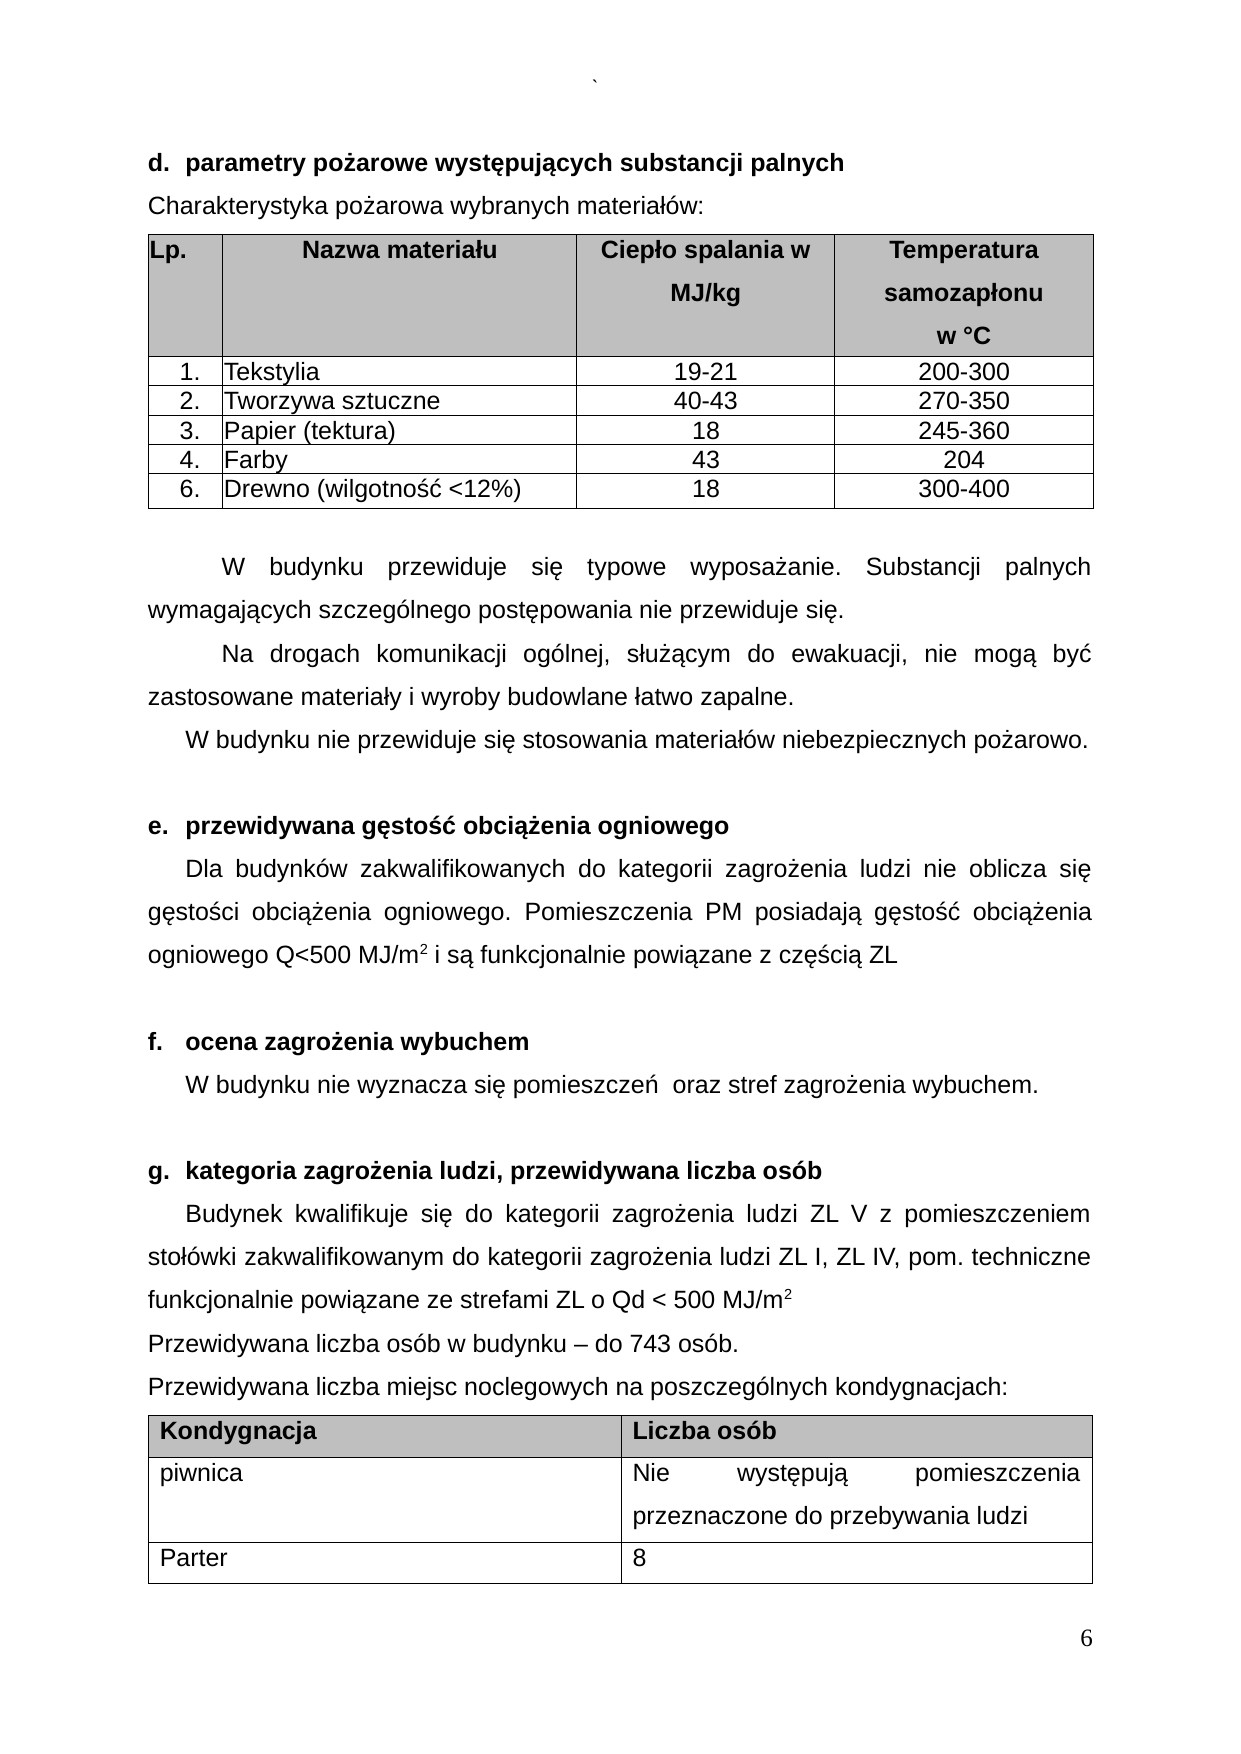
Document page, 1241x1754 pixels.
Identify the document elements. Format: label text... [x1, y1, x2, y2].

subtitle parametry pożarowe występujących substancji palnych [148, 148, 1093, 176]
text Na drogach komunikacji ogólnej, służącym do ewakuacji, nie mogą być zastosowane materiały i wyroby budowlane łatwo zapalne. [148, 639, 1093, 711]
table_header Lp. [149, 235, 222, 356]
table_header Nazwa materiału [223, 235, 576, 356]
text Dla budynków zakwalifikowanych do kategorii zagrożenia ludzi nie oblicza się gęstości obciążenia ogniowego. Pomieszczenia PM posiadają gęstość obciążenia ogniowego Q<500 MJ/m2 i są funkcjonalnie powiązane z częścią ZL [148, 854, 1093, 969]
table_cell Tekstylia [223, 357, 576, 385]
table_header Kondygnacja [149, 1416, 621, 1457]
text Budynek kwalifikuje się do kategorii zagrożenia ludzi ZL V z pomieszczeniem stołówki zakwalifikowanym do kategorii zagrożenia ludzi ZL I, ZL IV, pom. techniczne funkcjonalnie powiązane ze strefami ZL o Qd < 500 MJ/m2 [148, 1199, 1093, 1314]
table_cell 3. [149, 416, 222, 444]
table_cell 18 [577, 416, 834, 444]
table_cell 245-360 [835, 416, 1093, 444]
table_cell 4. [149, 445, 222, 473]
table_cell Parter [149, 1543, 621, 1583]
table_cell 19-21 [577, 357, 834, 385]
table_cell 300-400 [835, 474, 1093, 508]
table_cell Tworzywa sztuczne [223, 386, 576, 415]
text W budynku nie przewiduje się stosowania materiałów niebezpiecznych pożarowo. [148, 725, 1093, 754]
table_header Temperatura samozapłonu w °C [835, 235, 1093, 356]
table_cell Nie występują pomieszczenia przeznaczone do przebywania ludzi [622, 1458, 1092, 1542]
subtitle przewidywana gęstość obciążenia ogniowego [148, 811, 1093, 840]
table_cell piwnica [149, 1458, 621, 1542]
table_cell 2. [149, 386, 222, 415]
table_cell 6. [149, 474, 222, 508]
table_cell 8 [622, 1543, 1092, 1583]
text Przewidywana liczba miejsc noclegowych na poszczególnych kondygnacjach: [148, 1372, 1093, 1401]
table_cell Farby [223, 445, 576, 473]
table_cell 40-43 [577, 386, 834, 415]
text W budynku nie wyznacza się pomieszczeń oraz stref zagrożenia wybuchem. [148, 1070, 1093, 1099]
text Charakterystyka pożarowa wybranych materiałów: [148, 191, 1093, 219]
table_cell 43 [577, 445, 834, 473]
text W budynku przewiduje się typowe wyposażanie. Substancji palnych wymagających szczególnego postępowania nie przewiduje się. [148, 552, 1093, 624]
table_cell 204 [835, 445, 1093, 473]
table_header Ciepło spalania w MJ/kg [577, 235, 834, 356]
table_cell 200-300 [835, 357, 1093, 385]
table_cell 270-350 [835, 386, 1093, 415]
text Przewidywana liczba osób w budynku – do 743 osób. [148, 1329, 1093, 1357]
table_cell Papier (tektura) [223, 416, 576, 444]
subtitle ocena zagrożenia wybuchem [148, 1027, 1093, 1056]
table_cell Drewno (wilgotność <12%) [223, 474, 576, 508]
subtitle kategoria zagrożenia ludzi, przewidywana liczba osób [148, 1156, 1093, 1185]
table_cell 18 [577, 474, 834, 508]
table_cell 1. [149, 357, 222, 385]
table_header Liczba osób [622, 1416, 1092, 1457]
